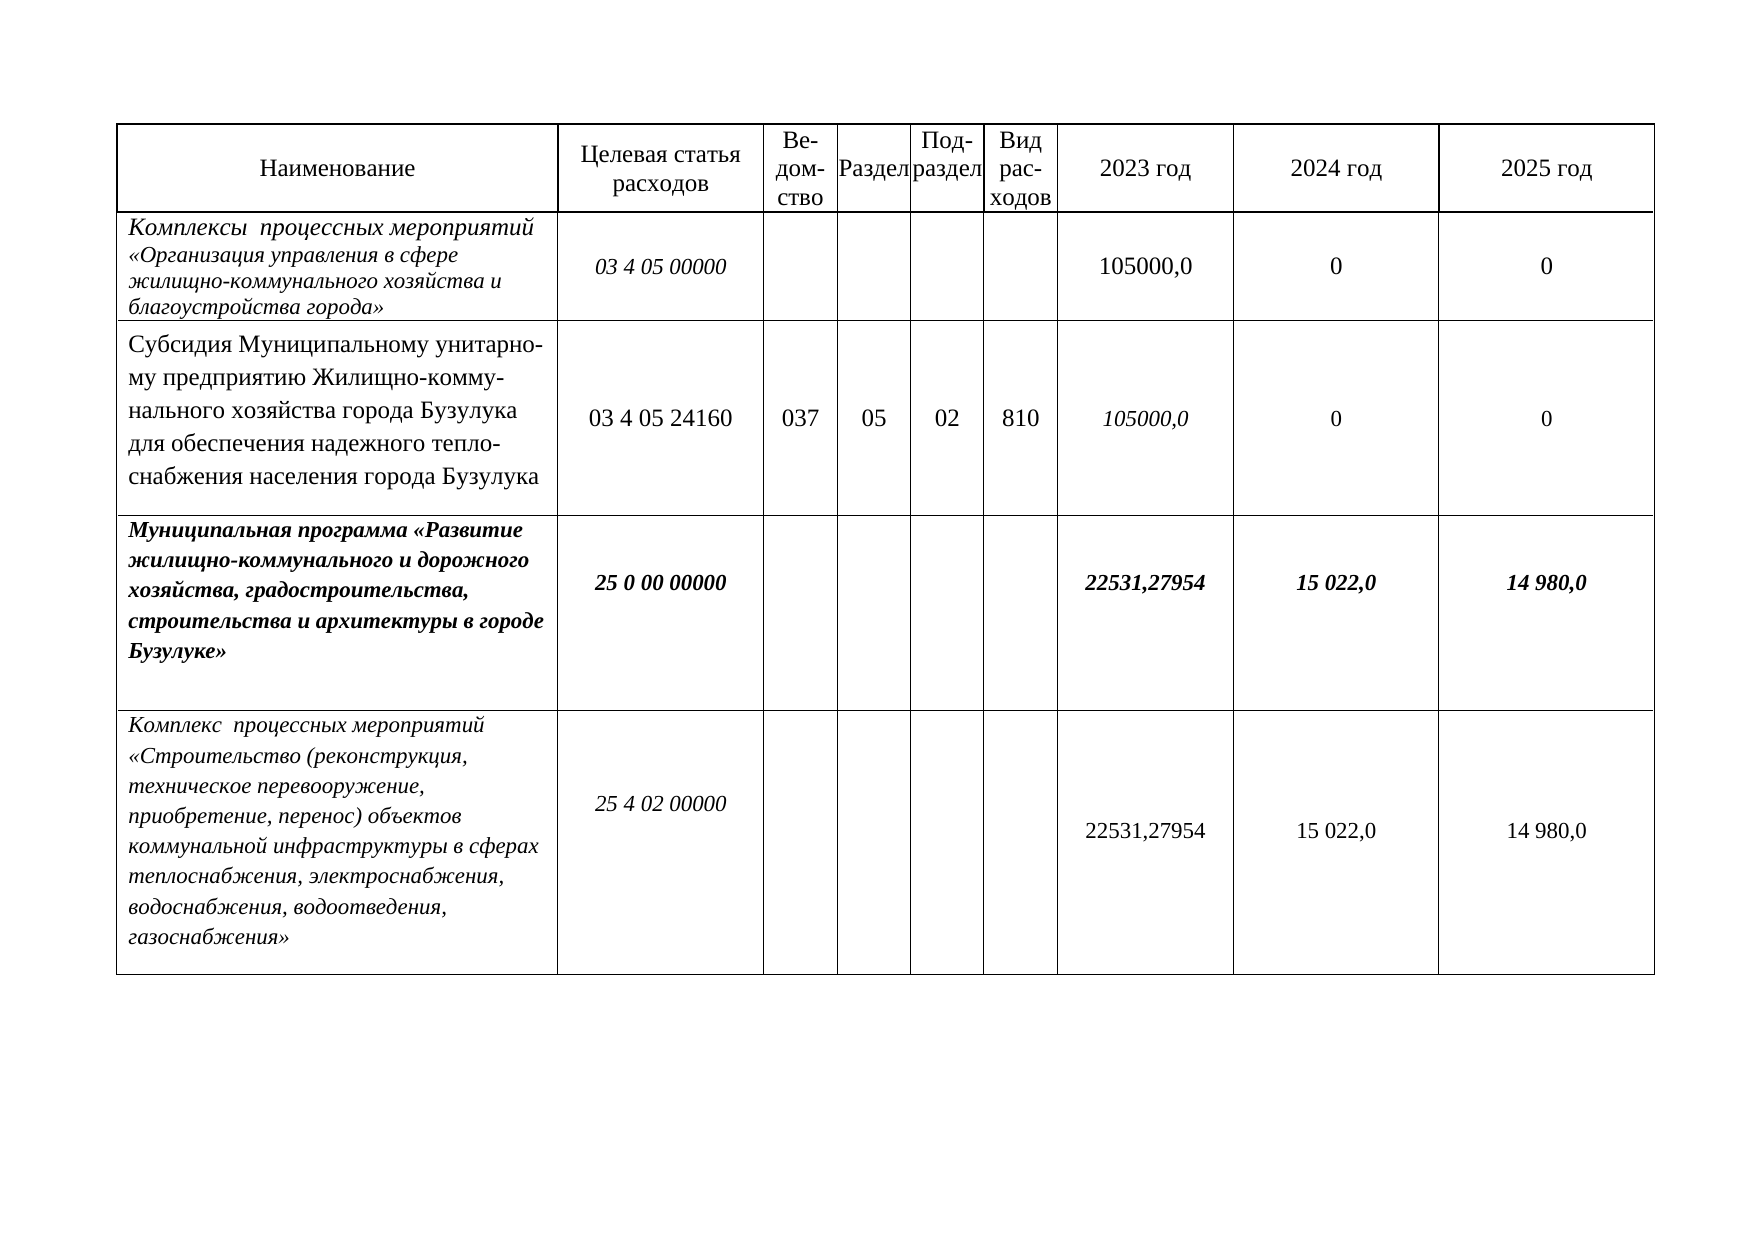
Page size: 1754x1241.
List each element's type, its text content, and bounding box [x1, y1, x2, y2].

table_header Раздел [838, 125, 910, 211]
table_cell 25 0 00 00000 [558, 516, 763, 710]
table_cell [984, 711, 1057, 974]
table_cell 03 4 05 00000 [558, 213, 763, 320]
table_cell 0 [1439, 320, 1654, 515]
table_cell 25 4 02 00000 [558, 711, 763, 974]
table_cell [764, 516, 837, 710]
table_cell 03 4 05 24160 [558, 321, 763, 515]
table_cell [764, 213, 837, 320]
table_header 2023 год [1058, 125, 1233, 211]
table_header Наименование [118, 125, 557, 211]
table_cell 05 [838, 321, 910, 515]
table_cell 0 [1439, 211, 1654, 320]
table_cell 14 980,0 [1439, 710, 1654, 974]
table_cell 0 [1234, 213, 1438, 320]
table_cell 15 022,0 [1234, 711, 1438, 974]
table_header Ве-дом-ство [764, 125, 837, 211]
table_cell [838, 213, 910, 320]
table_cell Комплексы процессных мероприятий «Организация управления в сфере жилищно-коммунального хозяйства и благоустройства города» [117, 213, 557, 320]
table_header Под-раздел [911, 125, 983, 211]
table_cell 0 [1234, 321, 1438, 515]
table_cell [984, 516, 1057, 710]
table_cell [764, 711, 837, 974]
table_cell 037 [764, 321, 837, 515]
table_cell Субсидия Муниципальному унитарно-му предприятию Жилищно-комму-нального хозяйства города Бузулука для обеспечения надежного тепло-снабжения населения города Бузулука [117, 320, 557, 515]
table_cell 810 [984, 321, 1057, 515]
table_header Вид рас-ходов [985, 125, 1057, 211]
table_cell [911, 711, 983, 974]
table_cell Муниципальная программа «Развитие жилищно-коммунального и дорожного хозяйства, градостроительства, строительства и архитектуры в городе Бузулуке» [117, 515, 557, 710]
table_cell [838, 711, 910, 974]
table_cell [838, 516, 910, 710]
table_cell 14 980,0 [1439, 515, 1654, 710]
table_header 2024 год [1234, 125, 1438, 211]
table_cell 105000,0 [1058, 321, 1233, 515]
table_cell Комплекс процессных мероприятий «Строительство (реконструкция, техническое перевооружение, приобретение, перенос) объектов коммунальной инфраструктуры в сферах теплоснабжения, электроснабжения, водоснабжения, водоотведения, газоснабжения» [117, 710, 557, 974]
table_cell [911, 213, 983, 320]
table_cell 02 [911, 321, 983, 515]
table_cell 22531,27954 [1058, 516, 1233, 710]
table_cell [984, 213, 1057, 320]
table_cell 22531,27954 [1058, 711, 1233, 974]
table_cell 15 022,0 [1234, 516, 1438, 710]
table_cell [911, 516, 983, 710]
table_header Целевая статья расходов [559, 125, 763, 211]
table_header 2025 год [1440, 125, 1654, 211]
table_cell 105000,0 [1058, 213, 1233, 320]
